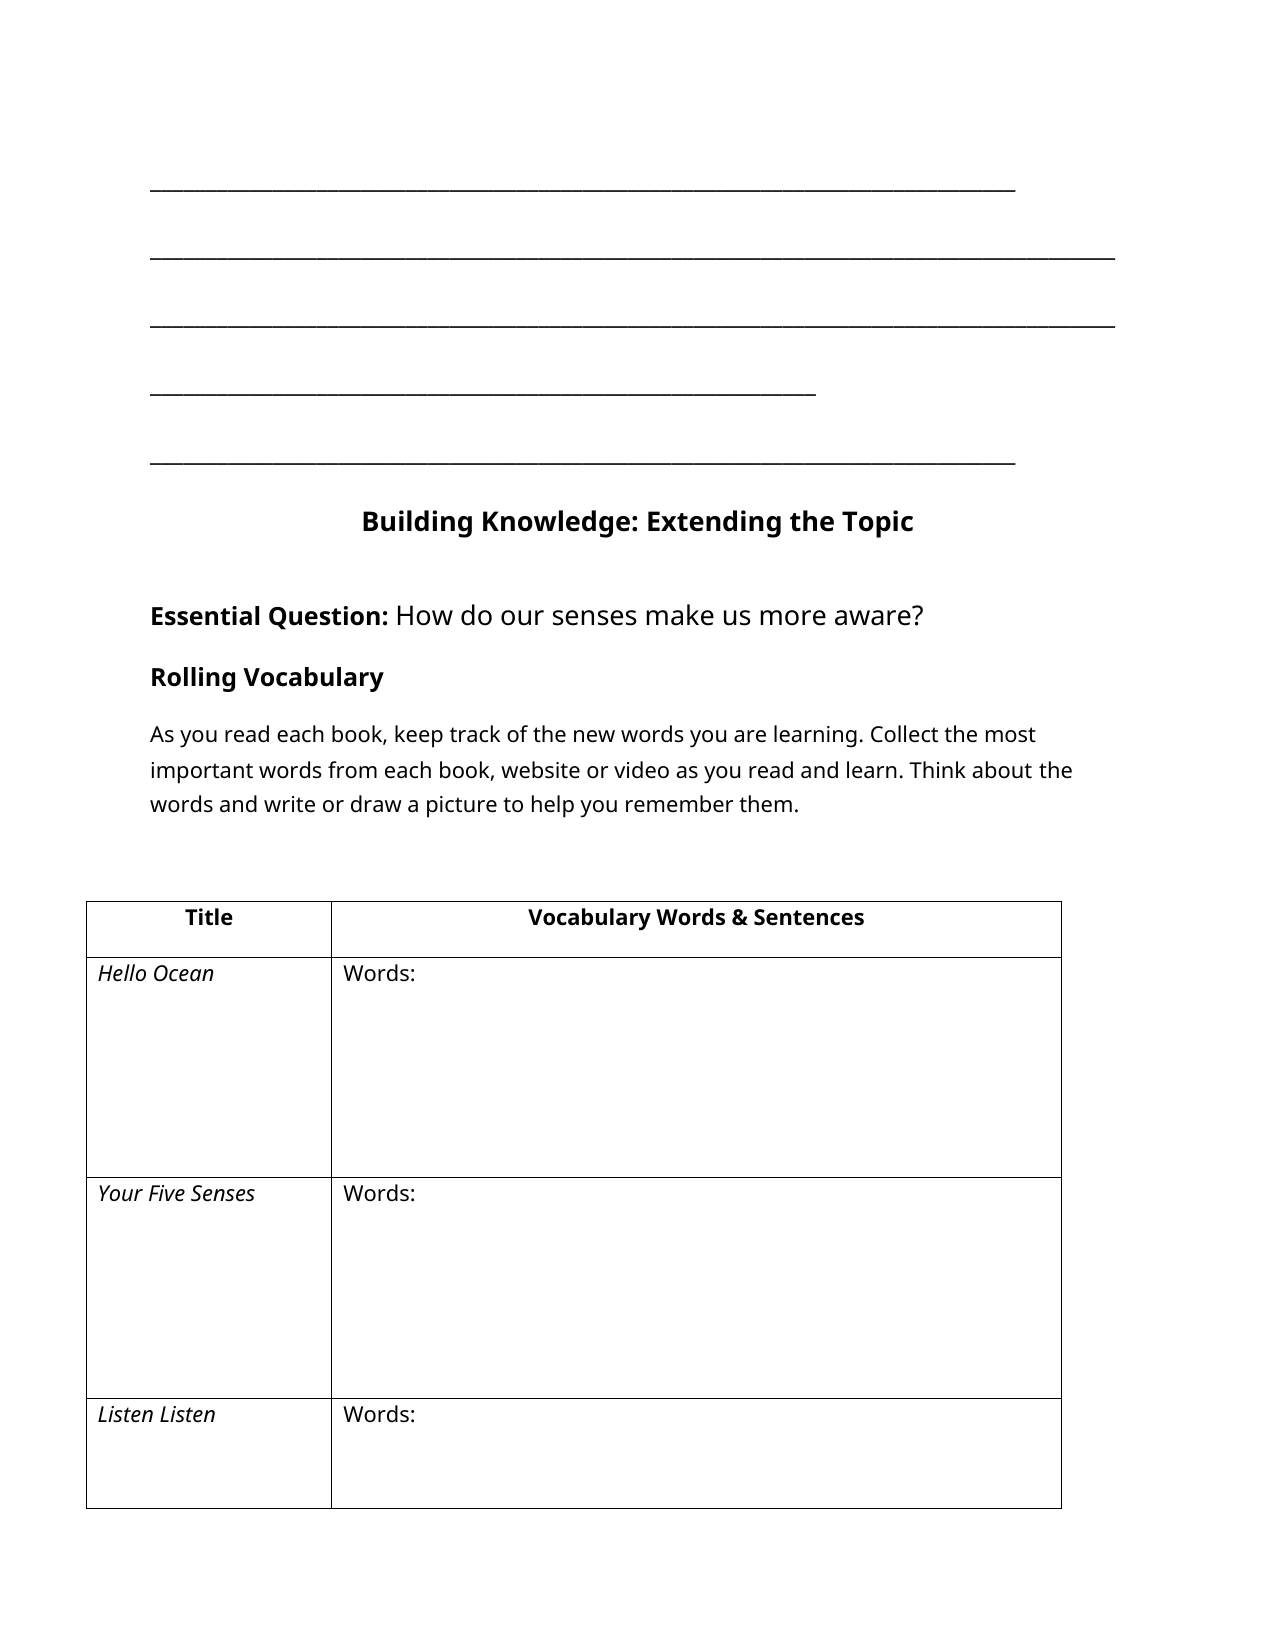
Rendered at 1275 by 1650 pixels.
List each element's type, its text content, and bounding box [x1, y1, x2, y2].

table_cell Words: [332, 958, 1061, 1177]
text Essential Question: How do our senses make us more aware? [150, 596, 1200, 633]
table_cell Words: [332, 1399, 1061, 1508]
text Rolling Vocabulary [150, 659, 1125, 693]
text ______________________________________________________________________________ [150, 434, 1125, 468]
text As you read each book, keep track of the new words you are learning. Collect the most important words from each book, website or video as you read and learn. Think about the words and write or draw a picture to help you remember them. [150, 719, 1125, 819]
table_cell Listen Listen [87, 1399, 331, 1508]
table_header Title [87, 902, 331, 957]
text ______________________________________________________________________________ [150, 162, 1125, 196]
text Building Knowledge: Extending the Topic [150, 502, 1125, 539]
table_cell Hello Ocean [87, 958, 331, 1177]
table_cell Your Five Senses [87, 1178, 331, 1397]
text __________________________________________________________________________________________________________________________________________________________________________________________________________________________________________ [150, 230, 1125, 400]
table_cell Words: [332, 1178, 1061, 1397]
table_header Vocabulary Words & Sentences [332, 902, 1061, 957]
